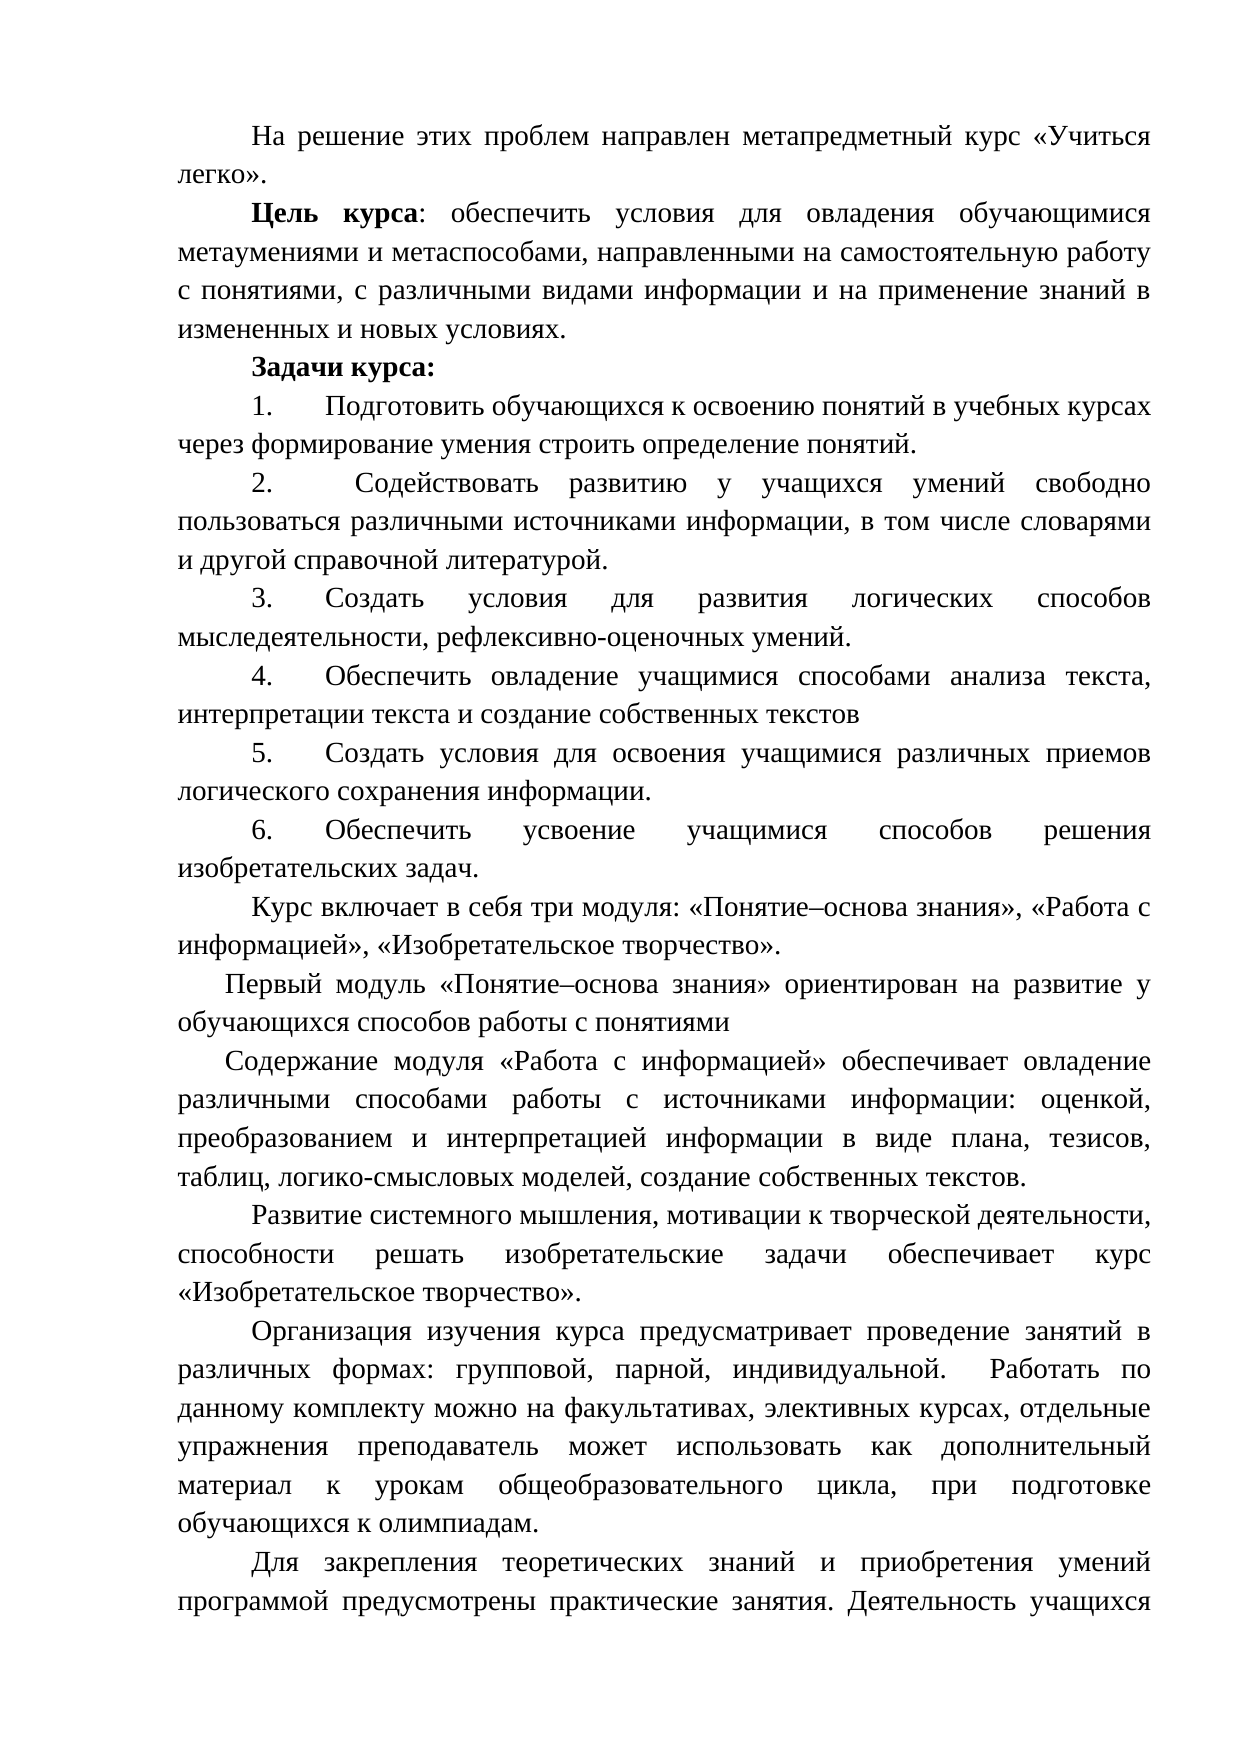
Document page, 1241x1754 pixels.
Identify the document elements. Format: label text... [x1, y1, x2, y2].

text Развитие системного мышления, мотивации к творческой деятельности, способности решать изобретательские задачи обеспечивает курс «Изобретательское творчество». [177, 1197, 1152, 1308]
list Содействовать развитию у учащихся умений свободно пользоваться различными источниками информации, в том числе словарями и другой справочной литературой. [177, 465, 1152, 576]
list Подготовить обучающихся к освоению понятий в учебных курсах через формирование умения строить определение понятий. [177, 388, 1152, 460]
text Первый модуль «Понятие–основа знания» ориентирован на развитие у обучающихся способов работы с понятиями [177, 966, 1152, 1038]
text Цель курса: обеспечить условия для овладения обучающимися метаумениями и метаспособами, направленными на самостоятельную работу с понятиями, с различными видами информации и на применение знаний в измененных и новых условиях. [177, 195, 1152, 344]
list Обеспечить усвоение учащимися способов решения изобретательских задач. [177, 812, 1152, 884]
list Создать условия для развития логических способов мыследеятельности, рефлексивно-оценочных умений. [177, 581, 1152, 653]
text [177, 1544, 1152, 1616]
text Организация изучения курса предусматривает проведение занятий в различных формах: групповой, парной, индивидуальной. Работать по данному комплекту можно на факультативах, элективных курсах, отдельные упражнения преподаватель может использовать как дополнительный материал к урокам общеобразовательного цикла, при подготовке обучающихся к олимпиадам. [177, 1313, 1152, 1539]
text Задачи курса: [177, 349, 1152, 383]
list Создать условия для освоения учащимися различных приемов логического сохранения информации. [177, 735, 1152, 807]
list На решение этих проблем направлен метапредметный курс «Учиться легко». [177, 118, 1152, 190]
text Содержание модуля «Работа с информацией» обеспечивает овладение различными способами работы с источниками информации: оценкой, преобразованием и интерпретацией информации в виде плана, тезисов, таблиц, логико-смысловых моделей, создание собственных текстов. [177, 1043, 1152, 1192]
text Курс включает в себя три модуля: «Понятие–основа знания», «Работа с информацией», «Изобретательское творчество». [177, 889, 1152, 961]
list Обеспечить овладение учащимися способами анализа текста, интерпретации текста и создание собственных текстов [177, 658, 1152, 730]
